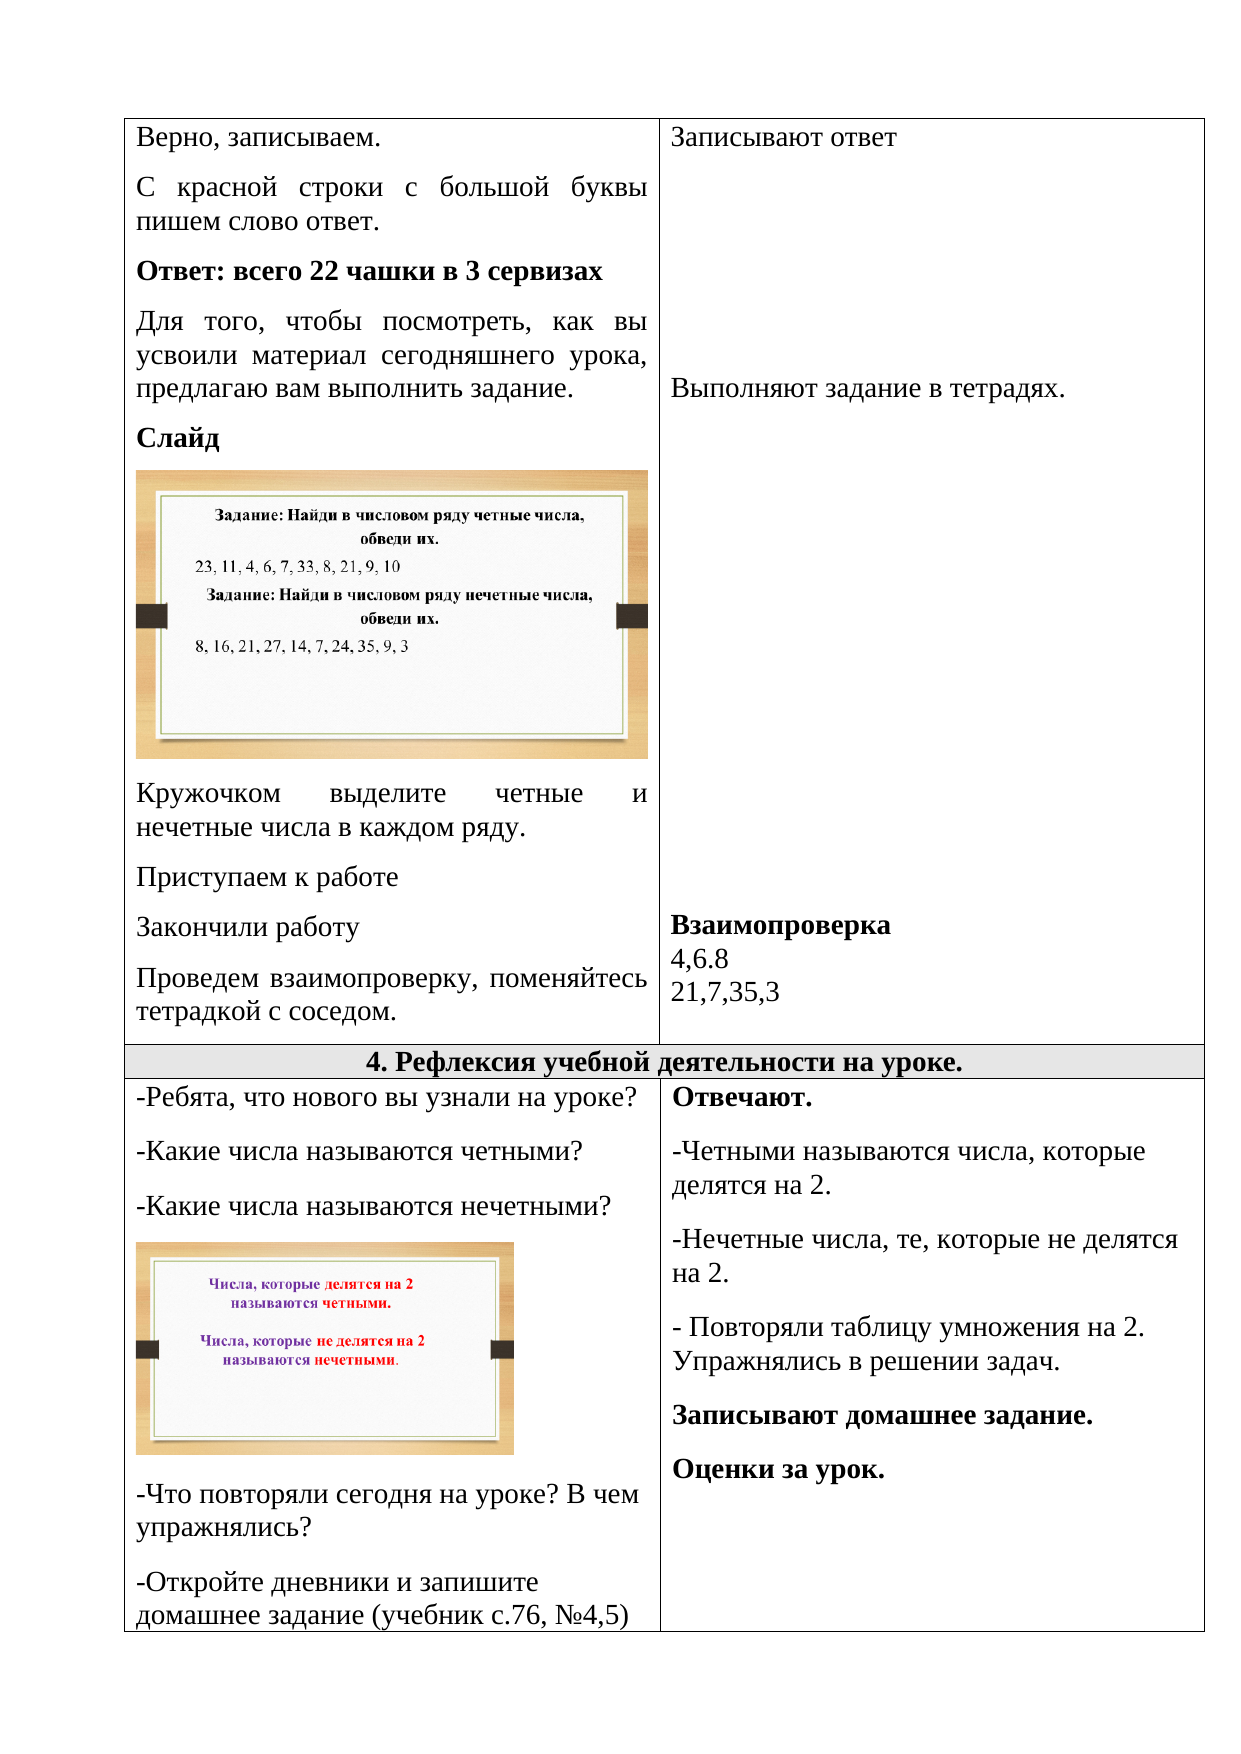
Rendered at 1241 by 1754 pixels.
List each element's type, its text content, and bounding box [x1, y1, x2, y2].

picture [135, 470, 648, 759]
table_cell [125, 119, 659, 1043]
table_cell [660, 119, 1204, 1043]
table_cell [661, 1079, 1204, 1631]
picture [135, 1242, 514, 1455]
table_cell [125, 1079, 660, 1631]
table_cell 4. Рефлексия учебной деятельности на уроке. [125, 1045, 1204, 1078]
